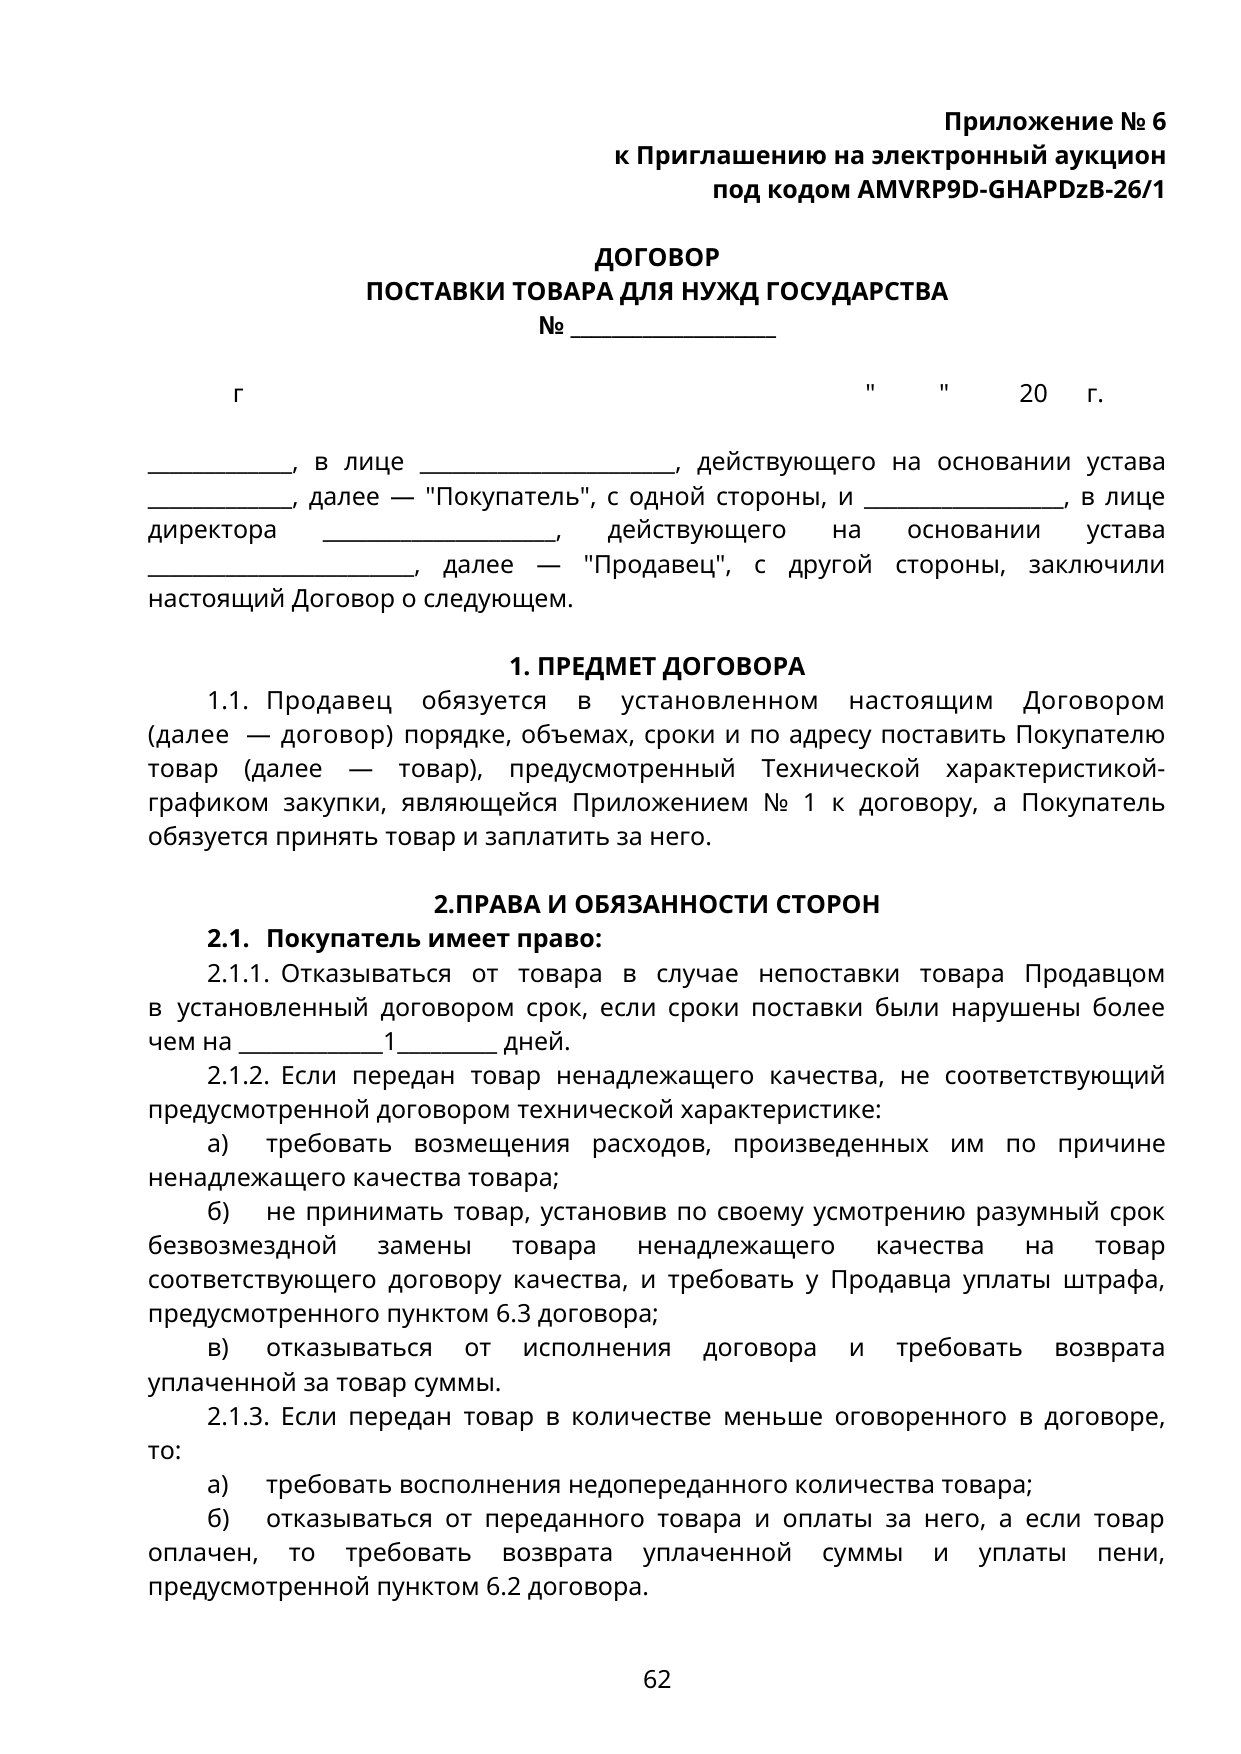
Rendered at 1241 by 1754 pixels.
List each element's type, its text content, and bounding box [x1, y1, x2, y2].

text ДОГОВОР [133, 240, 1167, 274]
text а) требовать возмещения расходов, произведенных им по причине ненадлежащего качества товара; [148, 1126, 1167, 1194]
text 1. ПРЕДМЕТ ДОГОВОРА [148, 648, 1167, 682]
text 2.1.2. Если передан товар ненадлежащего качества, не соответствующий предусмотренной договором технической характеристике: [148, 1058, 1167, 1126]
text 2.1.3. Если передан товар в количестве меньше оговоренного в договоре, то: [148, 1398, 1167, 1466]
text 2.1. Покупатель имеет право: [148, 921, 1167, 955]
text б) отказываться от переданного товара и оплаты за него, а если товар оплачен, то требовать возврата уплаченной суммы и уплаты пени, предусмотренной пунктом 6.2 договора. [148, 1500, 1167, 1603]
text ПОСТАВКИ ТОВАРА ДЛЯ НУЖД ГОСУДАРСТВА [133, 274, 1167, 308]
table_header г [148, 376, 631, 410]
text 2.ПРАВА И ОБЯЗАННОСТИ СТОРОН [148, 887, 1167, 921]
text 2.1.1. Отказываться от товара в случае непоставки товара Продавцом в установленный договором срок, если сроки поставки были нарушены более чем на _____________1_________ дней. [148, 955, 1167, 1058]
text а) требовать восполнения недопереданного количества товара; [148, 1466, 1167, 1500]
table_header " " 20 г. [631, 376, 1115, 410]
text _____________, в лице _______________________, действующего на основании устава _____________, далее — "Покупатель", с одной стороны, и __________________, в лице директора _____________________, действующего на основании устава ________________________, далее — "Продавец", с другой стороны, заключили настоящий Договор о следующем. [148, 444, 1167, 614]
text Приложение № 6 [148, 103, 1167, 137]
text в) отказываться от исполнения договора и требовать возврата уплаченной за товар суммы. [148, 1330, 1167, 1398]
text 1.1. Продавец обязуется в установленном настоящим Договором (далее — договор) порядке, объемах, сроки и по адресу поставить Покупателю товар (далее — товар), предусмотренный Технической характеристикой-графиком закупки, являющейся Приложением № 1 к договору, а Покупатель обязуется принять товар и заплатить за него. [148, 682, 1167, 853]
text № ____________________ [133, 308, 1167, 342]
text б) не принимать товар, установив по своему усмотрению разумный срок безвозмездной замены товара ненадлежащего качества на товар соответствующего договору качества, и требовать у Продавца уплаты штрафа, предусмотренного пунктом 6.3 договора; [148, 1194, 1167, 1330]
text к Приглашению на электронный аукцион под кодом AMVRP9D-GHAPDzB-26/1 [148, 137, 1167, 206]
